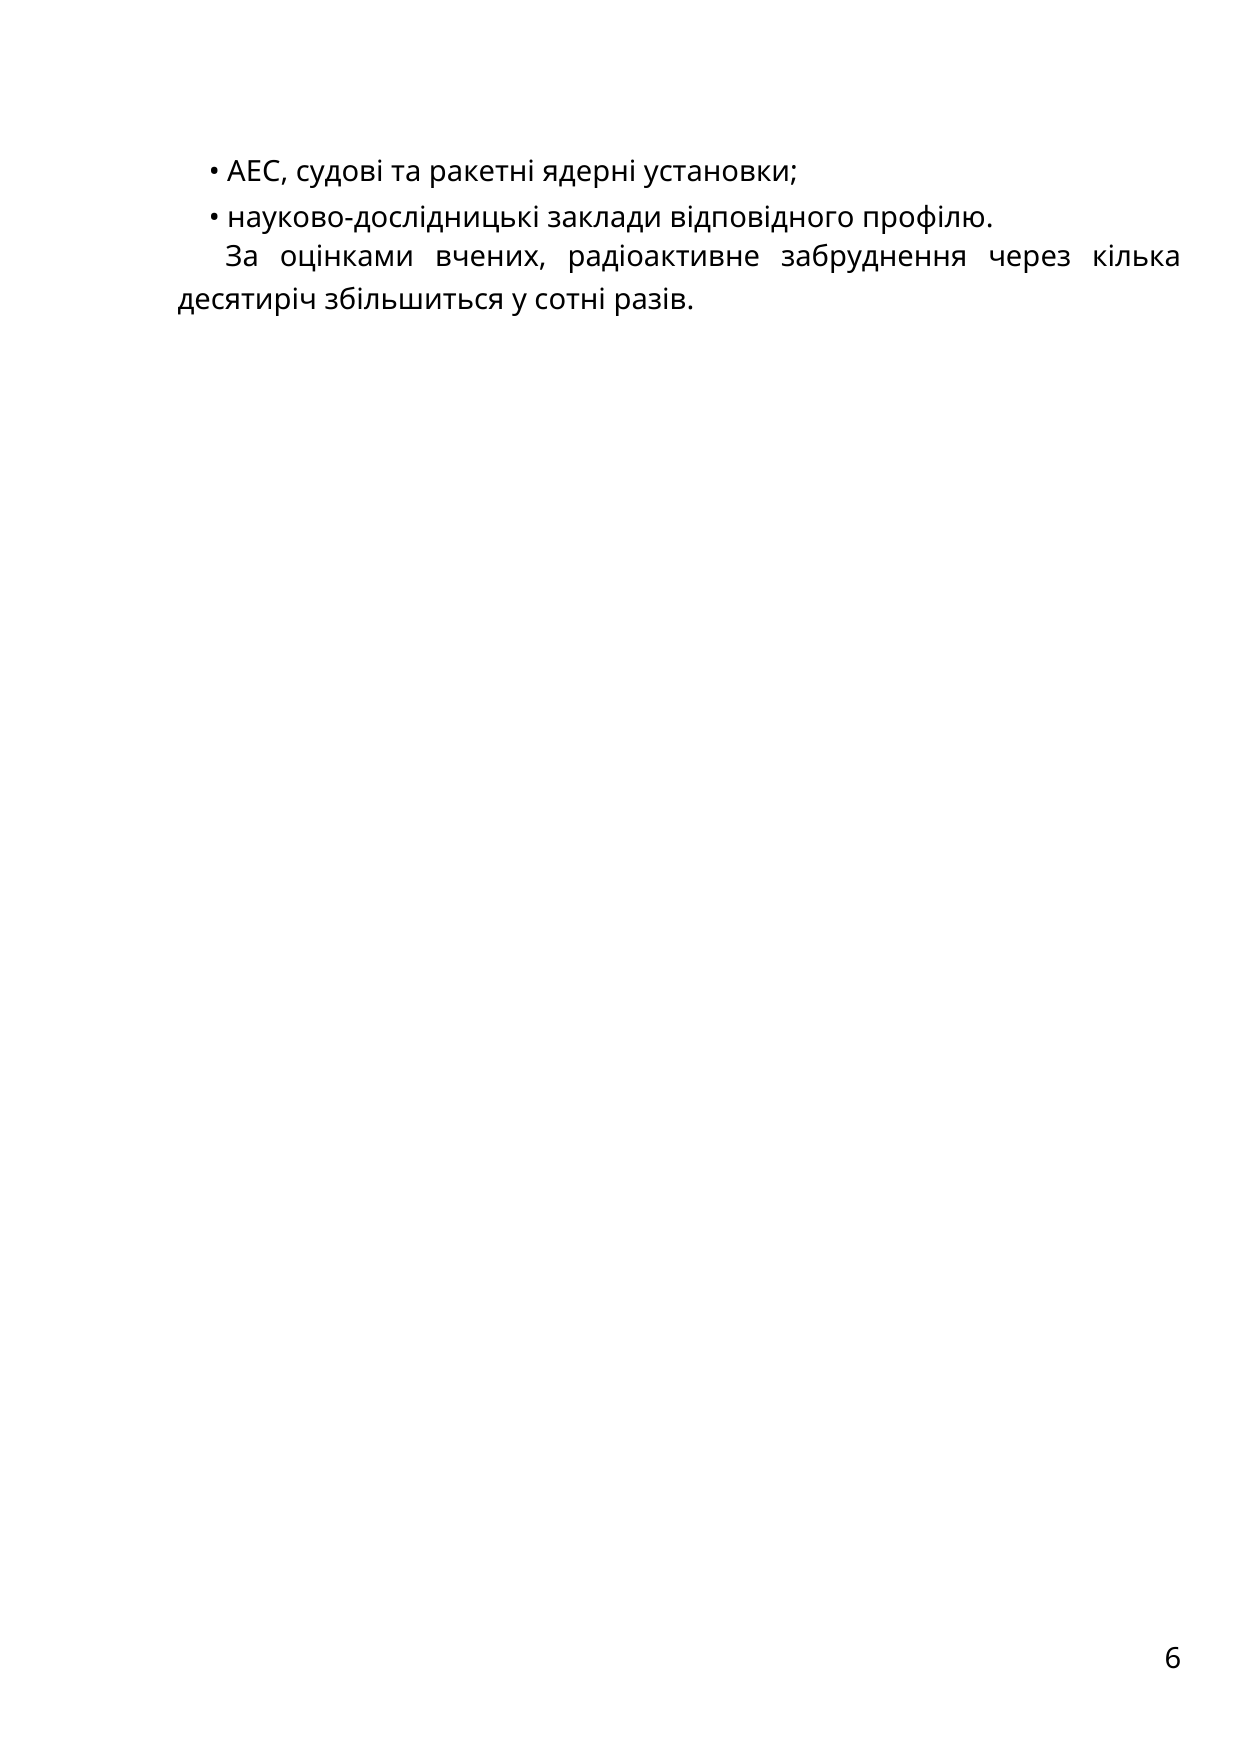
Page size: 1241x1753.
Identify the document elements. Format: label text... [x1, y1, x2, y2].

text За оцінками вчених, радіоактивне забруднення через кілька десятиріч збільшиться у сотні разів. [177, 236, 1181, 318]
text • науково-дослідницькі заклади відповідного профілю. [177, 196, 1181, 236]
text • АЕС, судові та ракетні ядерні установки; [177, 150, 1181, 190]
